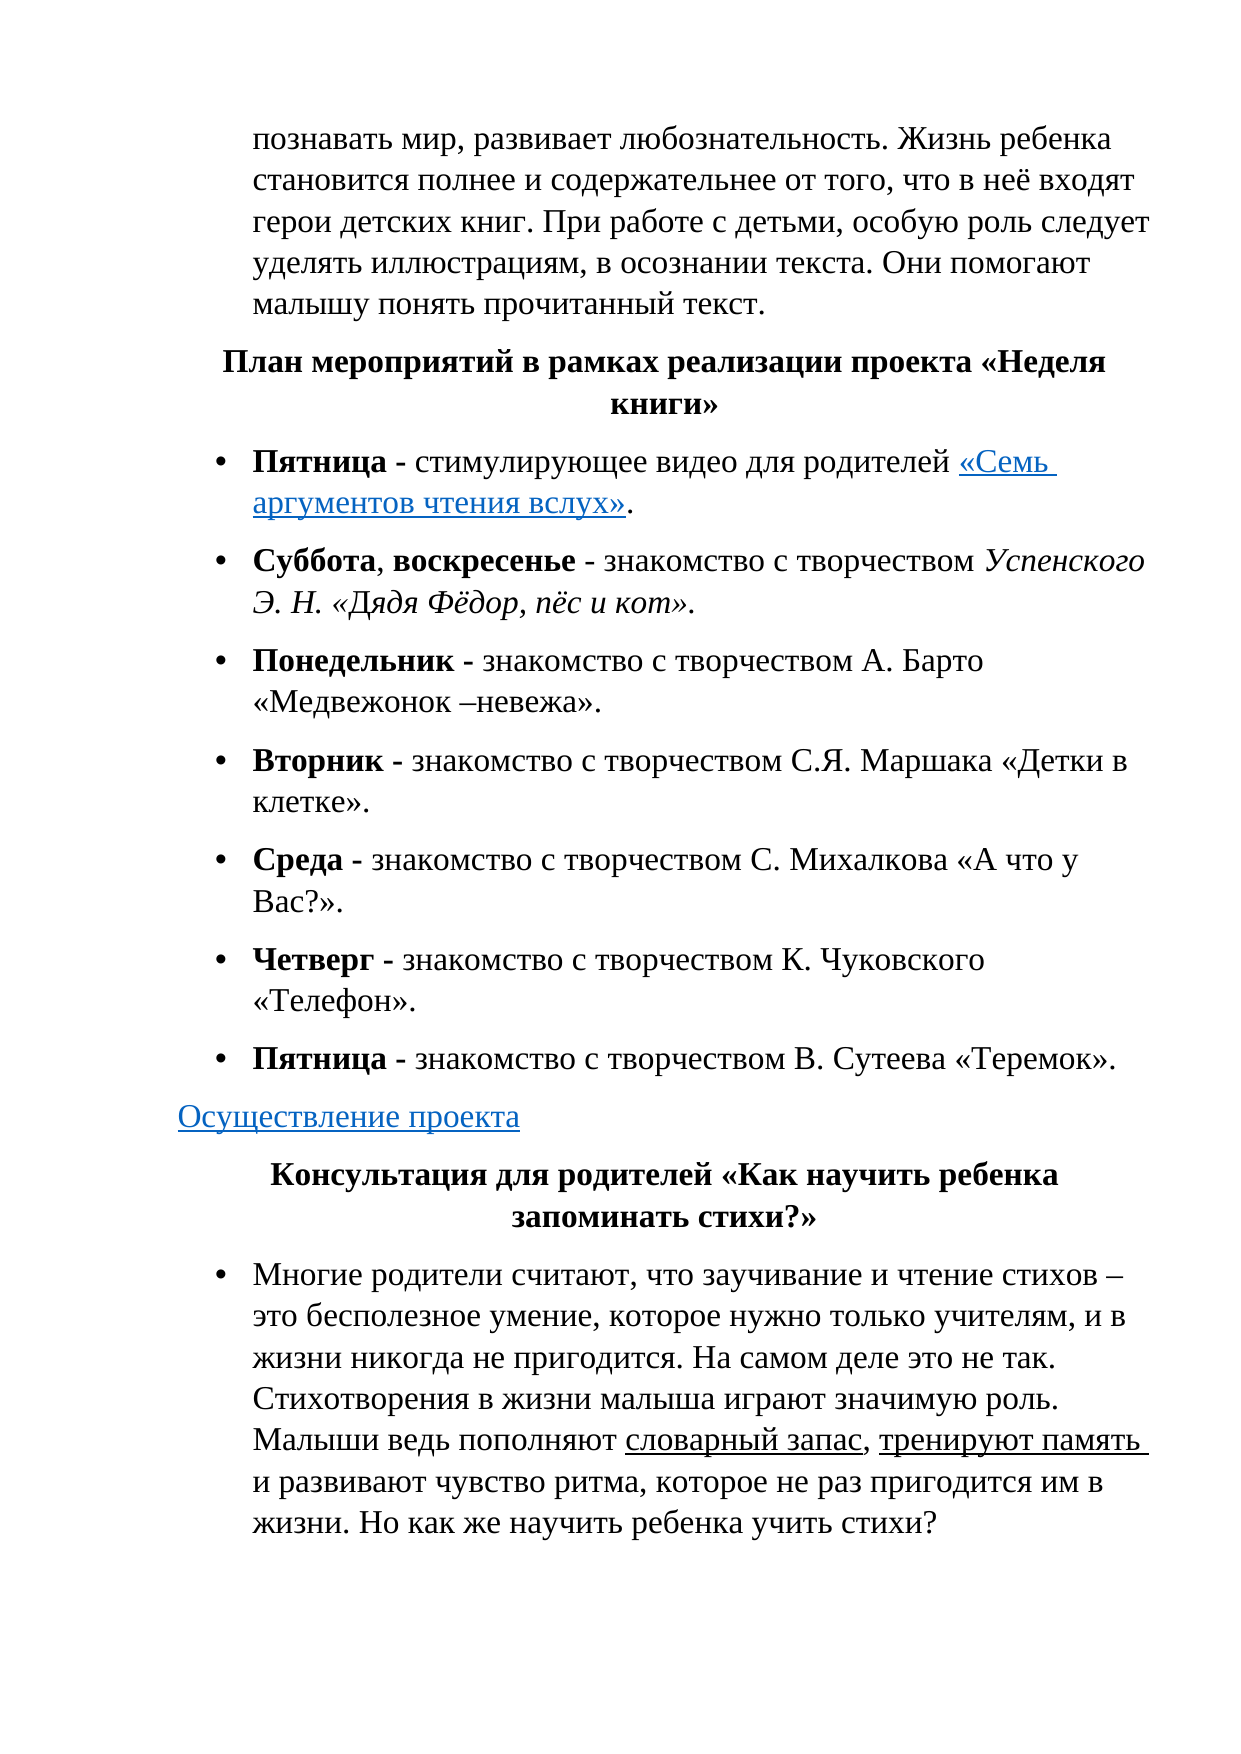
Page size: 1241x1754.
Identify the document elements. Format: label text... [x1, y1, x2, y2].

list Суббота, воскресенье - знакомство с творчеством Успенского Э. Н. «Дядя Фёдор, пёс и кот». [215, 541, 1152, 620]
list Понедельник - знакомство с творчеством А. Барто «Медвежонок –невежа». [215, 640, 1152, 720]
text План мероприятий в рамках реализации проекта «Неделя книги» [177, 342, 1152, 421]
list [215, 118, 1152, 322]
list Вторник - знакомство с творчеством С.Я. Маршака «Детки в клетке». [215, 740, 1152, 819]
list Пятница - знакомство с творчеством В. Сутеева «Теремок». [215, 1038, 1152, 1077]
list Многие родители считают, что заучивание и чтение стихов – это бесполезное умение, которое нужно только учителям, и в жизни никогда не пригодится. На самом деле это не так. Стихотворения в жизни малыша играют значимую роль. Малыши ведь пополняют словарный запас, тренируют память и развивают чувство ритма, которое не раз пригодится им в жизни. Но как же научить ребенка учить стихи? [215, 1254, 1152, 1541]
text Консультация для родителей «Как научить ребенка запоминать стихи?» [177, 1155, 1152, 1234]
list Среда - знакомство с творчеством С. Михалкова «А что у Вас?». [215, 839, 1152, 919]
list Четверг - знакомство с творчеством К. Чуковского «Телефон». [215, 939, 1152, 1019]
list Пятница - стимулирующее видео для родителей «Семь аргументов чтения вслух». [215, 441, 1152, 521]
text Осуществление проекта [177, 1097, 1152, 1135]
